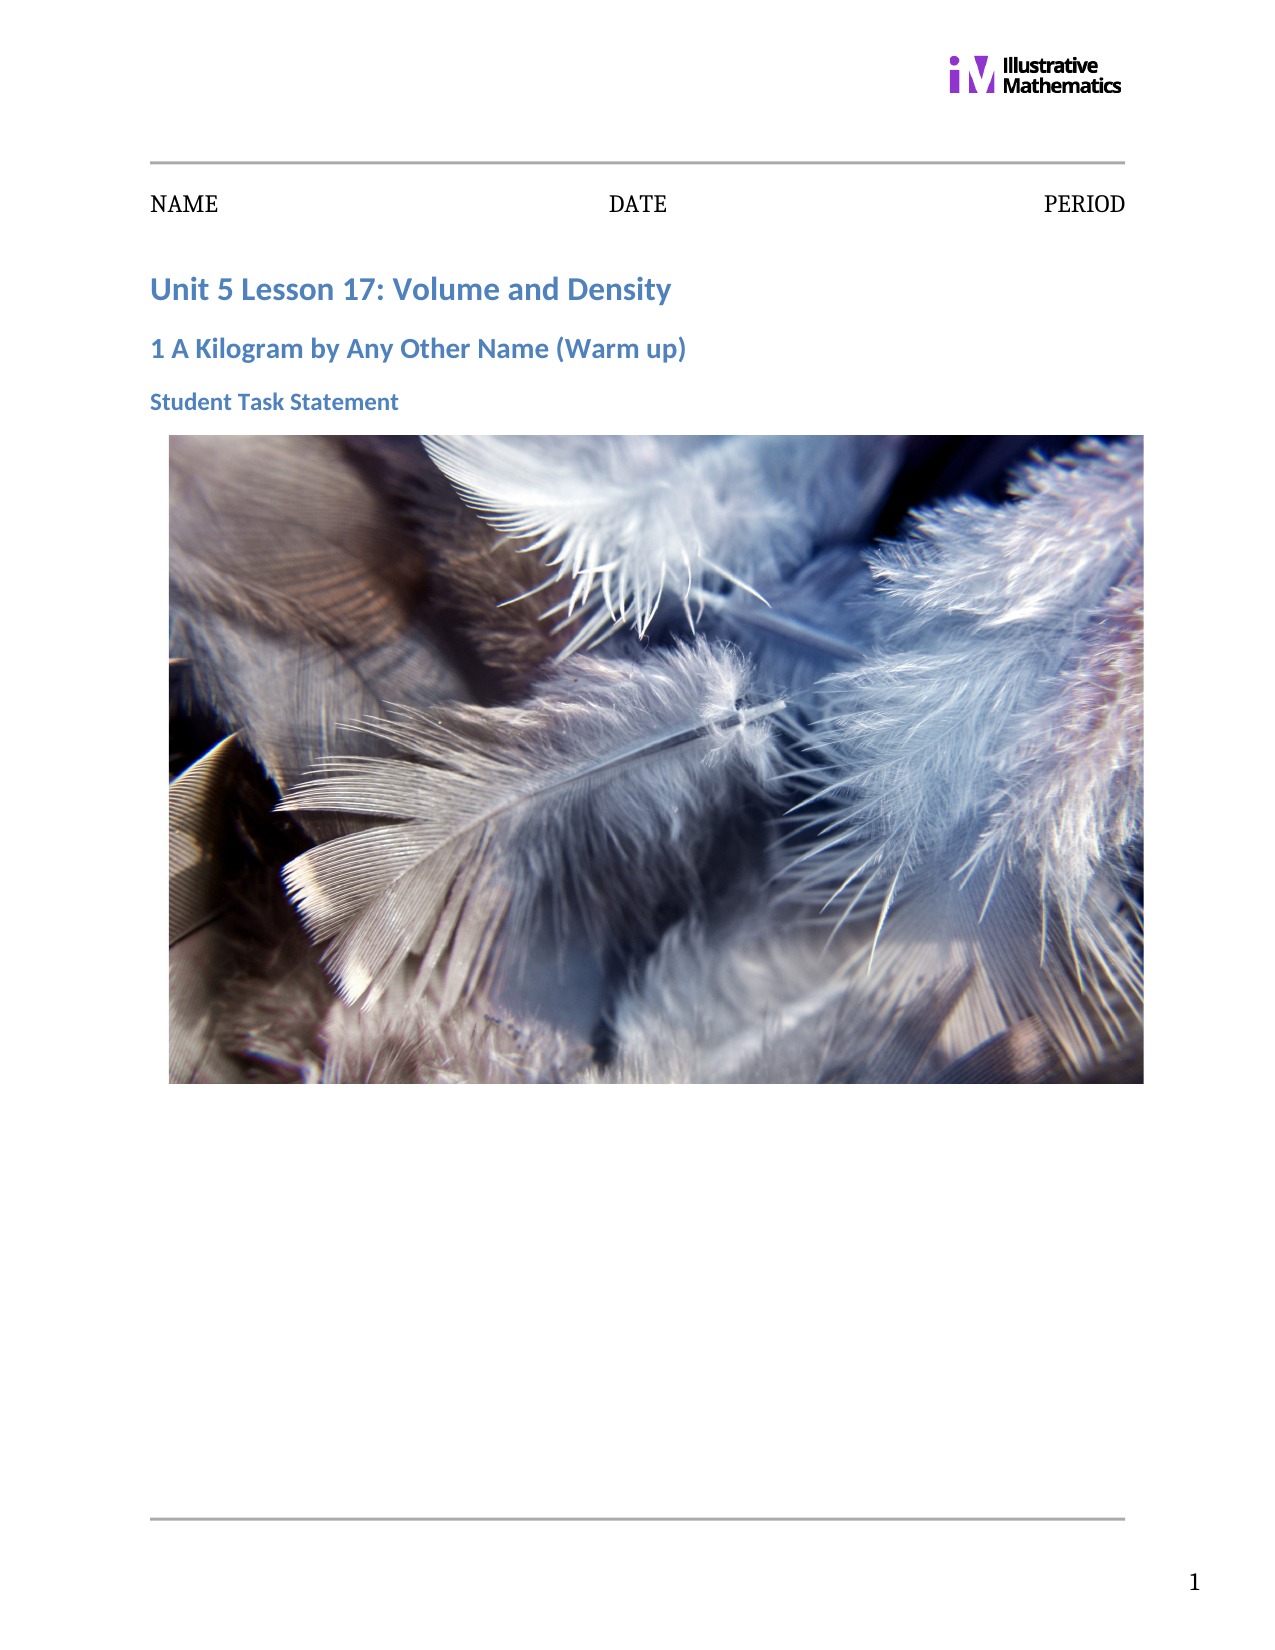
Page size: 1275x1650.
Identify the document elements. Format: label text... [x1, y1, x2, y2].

subtitle Unit 5 Lesson 17: Volume and Density [150, 268, 1125, 309]
picture [949, 55, 1121, 93]
subtitle Student Task Statement [150, 386, 1125, 417]
subtitle 1 A Kilogram by Any Other Name (Warm up) [150, 330, 1125, 366]
picture [168, 435, 1144, 1084]
